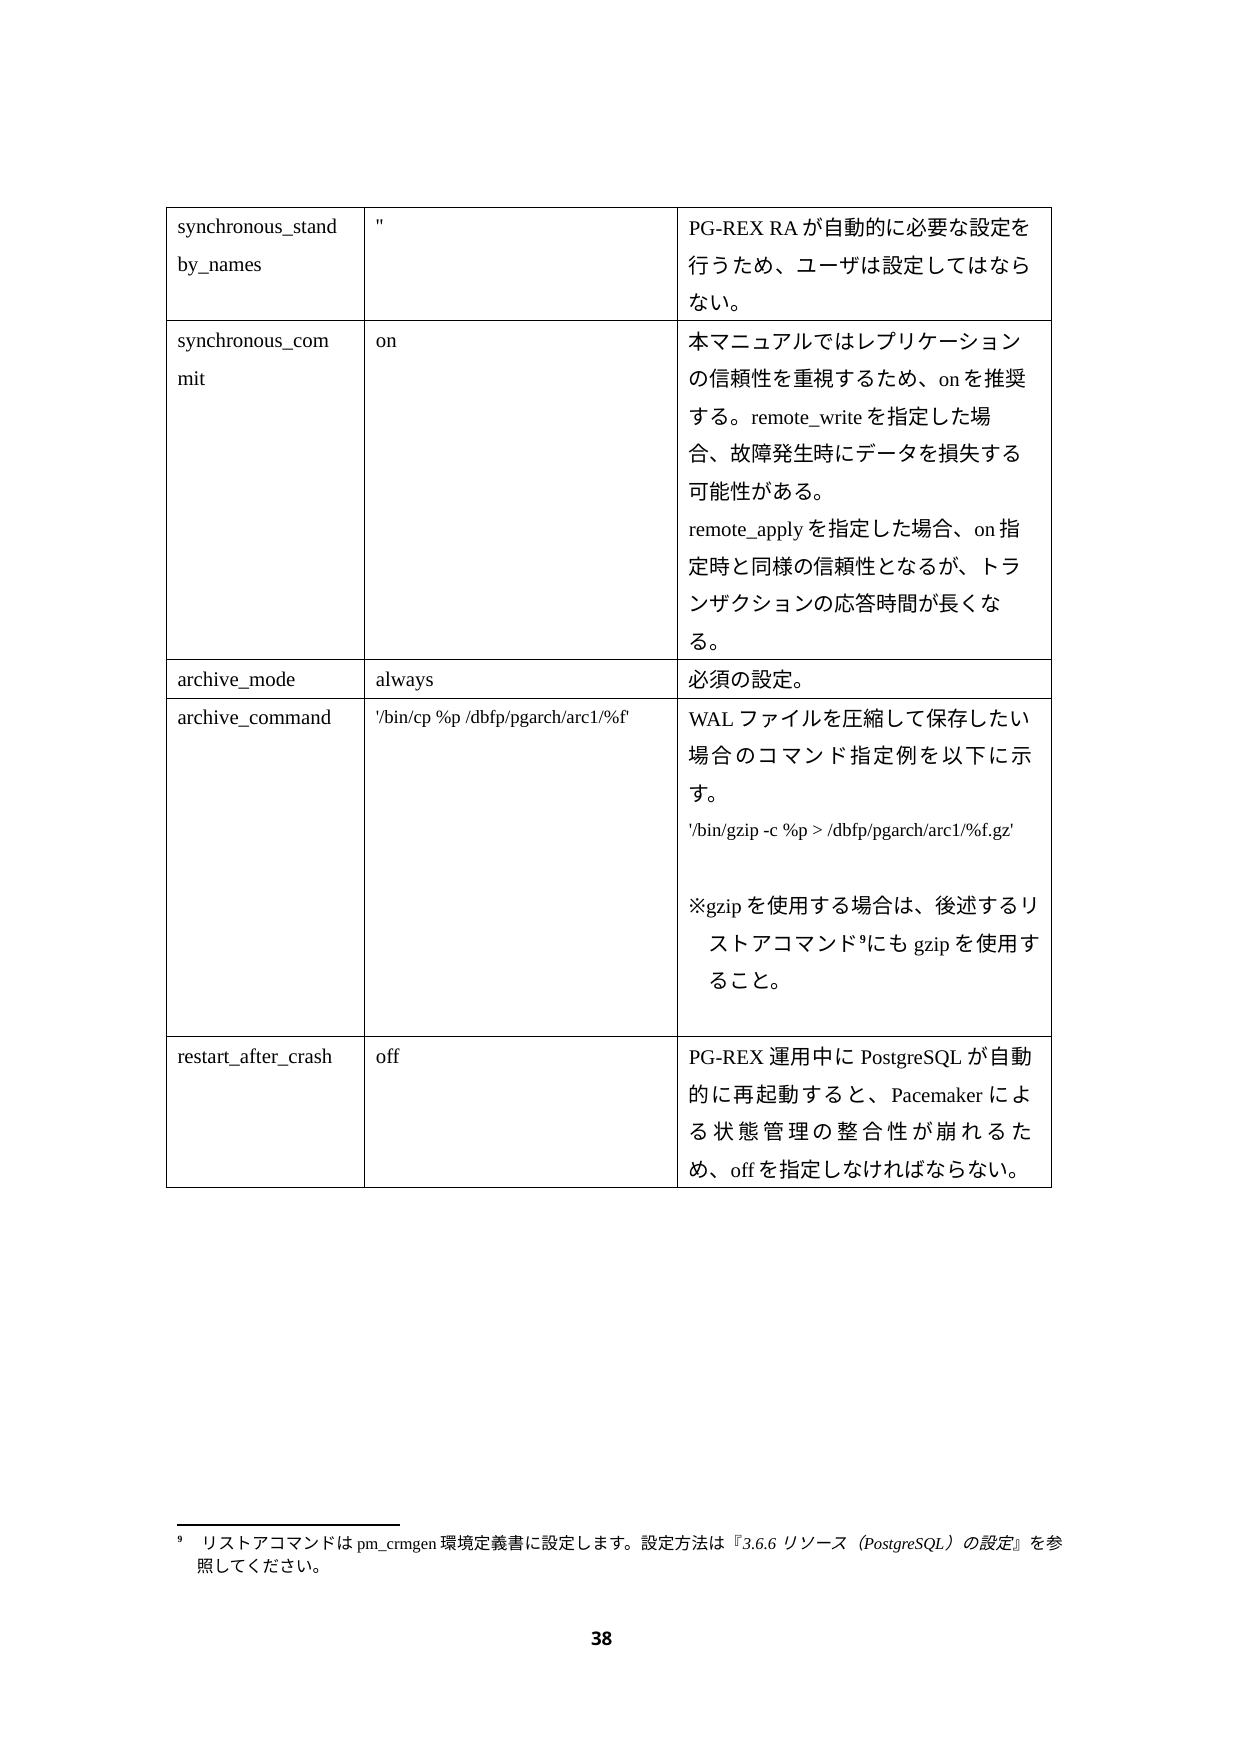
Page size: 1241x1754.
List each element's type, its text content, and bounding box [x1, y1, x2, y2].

table_cell synchronous_standby_names [167, 208, 364, 320]
table_cell '' [365, 208, 677, 320]
table_cell off [365, 1037, 677, 1187]
table_cell '/bin/cp %p /dbfp/pgarch/arc1/%f' [365, 699, 677, 1036]
table_cell PG-REX RAが自動的に必要な設定を行うため、ユーザは設定してはならない。 [678, 208, 1051, 320]
table_cell on [365, 321, 677, 659]
table_cell 本マニュアルではレプリケーションの信頼性を重視するため、onを推奨する。remote_writeを指定した場合、故障発生時にデータを損失する可能性がある。 remote_applyを指定した場合、on指定時と同様の信頼性となるが、トランザクションの応答時間が長くなる。 [678, 321, 1051, 659]
table_cell WALファイルを圧縮して保存したい場合のコマンド指定例を以下に示す。 '/bin/gzip -c %p > /dbfp/pgarch/arc1/%f.gz' ※gzipを使用する場合は、後述するリストアコマンドにもgzipを使用すること。 [678, 699, 1051, 1036]
table_cell always [365, 660, 677, 697]
table_cell archive_command [167, 699, 364, 1036]
table_cell restart_after_crash [167, 1037, 364, 1187]
table_cell synchronous_commit [167, 321, 364, 659]
table_cell 必須の設定。 [678, 660, 1051, 697]
table_cell archive_mode [167, 660, 364, 697]
table_cell PG-REX運用中にPostgreSQLが自動的に再起動すると、Pacemakerによる状態管理の整合性が崩れるため、offを指定しなければならない。 [678, 1037, 1051, 1187]
